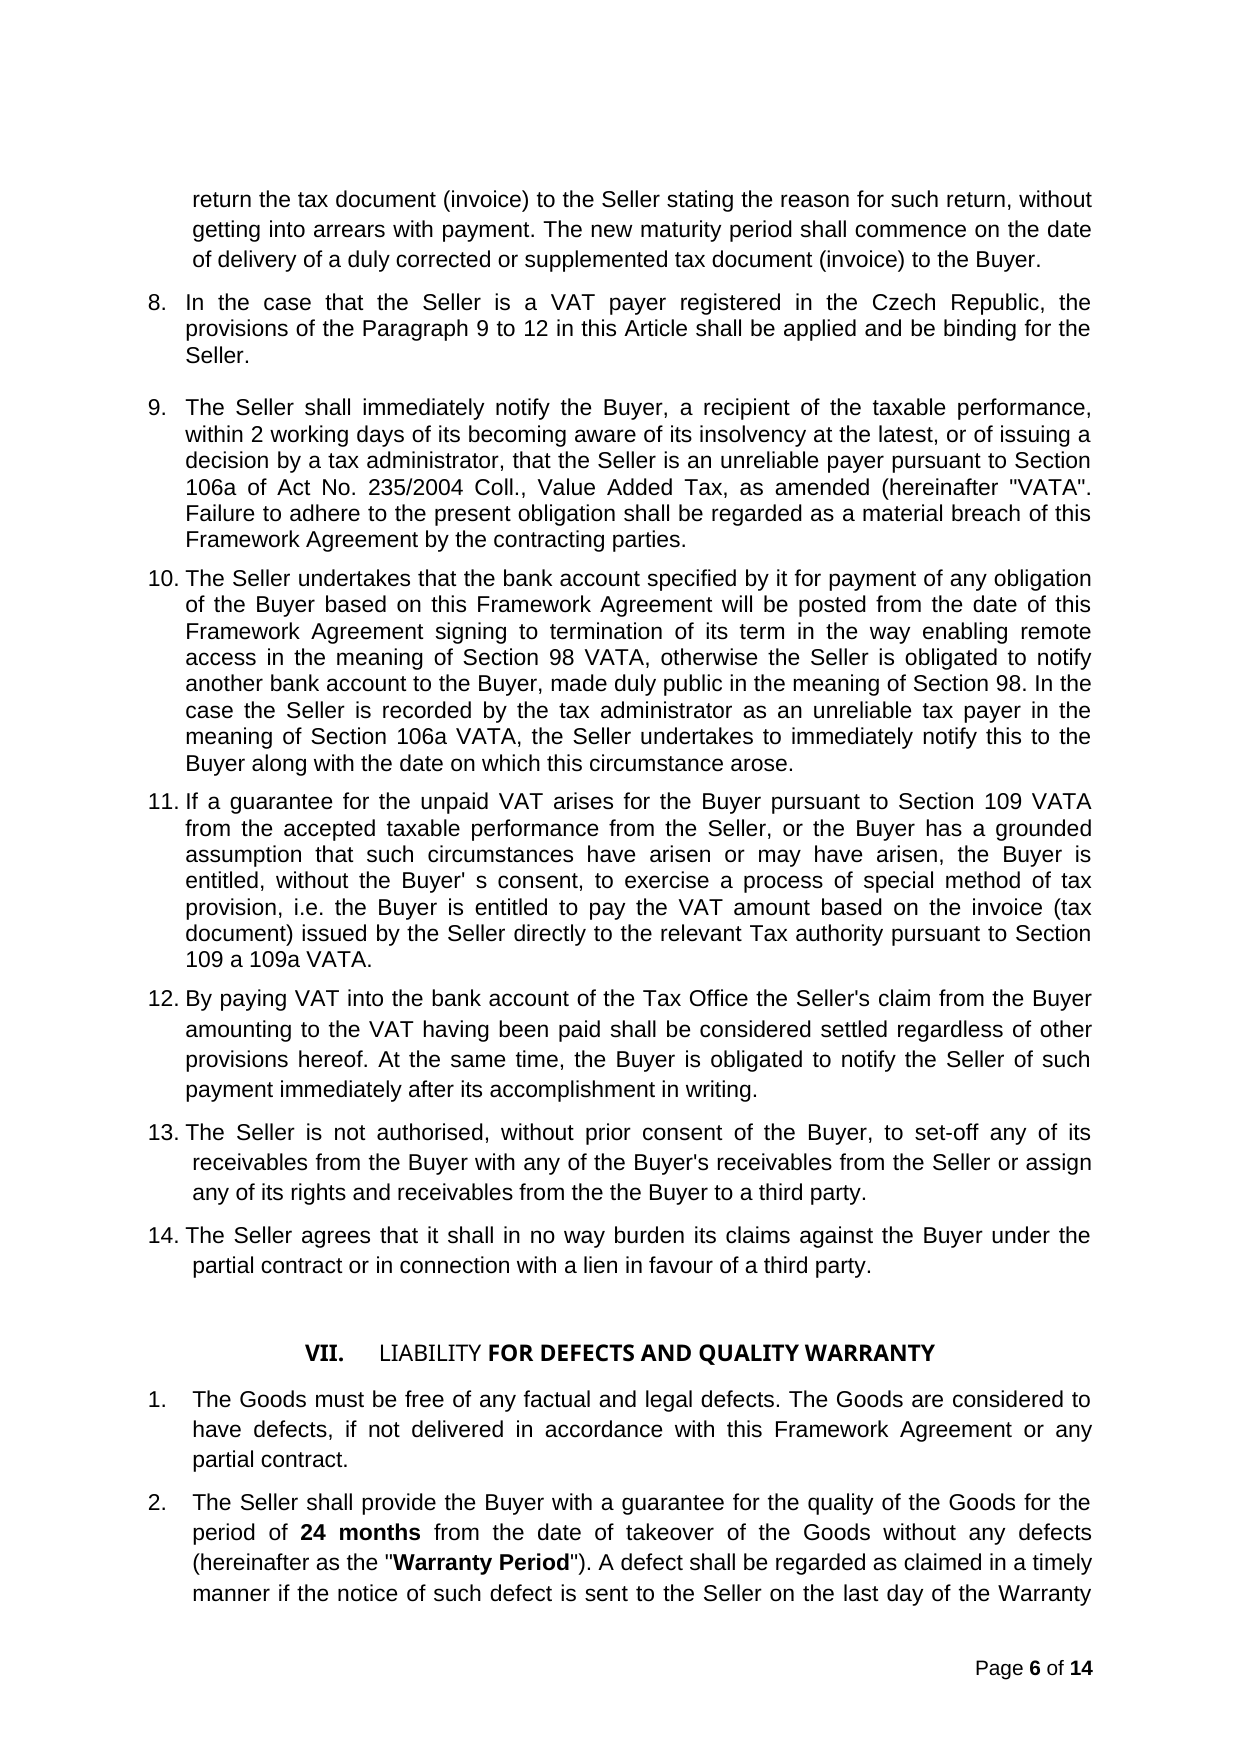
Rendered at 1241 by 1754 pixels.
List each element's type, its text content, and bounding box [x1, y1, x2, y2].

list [148, 186, 1093, 273]
list The Seller undertakes that the bank account specified by it for payment of any obligation of the Buyer based on this Framework Agreement will be posted from the date of this Framework Agreement signing to termination of its term in the way enabling remote access in the meaning of Section 98 VATA, otherwise the Seller is obligated to notify another bank account to the Buyer, made duly public in the meaning of Section 98. In the case the Seller is recorded by the tax administrator as an unreliable tax payer in the meaning of Section 106a VATA, the Seller undertakes to immediately notify this to the Buyer along with the date on which this circumstance arose. [148, 565, 1093, 776]
list By paying VAT into the bank account of the Tax Office the Seller's claim from the Buyer amounting to the VAT having been paid shall be considered settled regardless of other provisions hereof. At the same time, the Buyer is obligated to notify the Seller of such payment immediately after its accomplishment in writing. [148, 985, 1093, 1102]
list The Goods must be free of any factual and legal defects. The Goods are considered to have defects, if not delivered in accordance with this Framework Agreement or any partial contract. [148, 1386, 1093, 1473]
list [148, 1489, 1093, 1606]
text VII. LIABILITY FOR DEFECTS AND QUALITY WARRANTY [148, 1337, 1093, 1369]
list The Seller is not authorised, without prior consent of the Buyer, to set-off any of its receivables from the Buyer with any of the Buyer's receivables from the Seller or assign any of its rights and receivables from the the Buyer to a third party. [148, 1119, 1093, 1205]
list The Seller shall immediately notify the Buyer, a recipient of the taxable performance, within 2 working days of its becoming aware of its insolvency at the latest, or of issuing a decision by a tax administrator, that the Seller is an unreliable payer pursuant to Section 106a of Act No. 235/2004 Coll., Value Added Tax, as amended (hereinafter "VATA". Failure to adhere to the present obligation shall be regarded as a material breach of this Framework Agreement by the contracting parties. [148, 394, 1093, 552]
list The Seller agrees that it shall in no way burden its claims against the Buyer under the partial contract or in connection with a lien in favour of a third party. [148, 1222, 1093, 1278]
list If a guarantee for the unpaid VAT arises for the Buyer pursuant to Section 109 VATA from the accepted taxable performance from the Seller, or the Buyer has a grounded assumption that such circumstances have arisen or may have arisen, the Buyer is entitled, without the Buyer' s consent, to exercise a process of special method of tax provision, i.e. the Buyer is entitled to pay the VAT amount based on the invoice (tax document) issued by the Seller directly to the relevant Tax authority pursuant to Section 109 a 109a VATA. [148, 788, 1093, 973]
list In the case that the Seller is a VAT payer registered in the Czech Republic, the provisions of the Paragraph 9 to 12 in this Article shall be applied and be binding for the Seller. [148, 289, 1093, 368]
